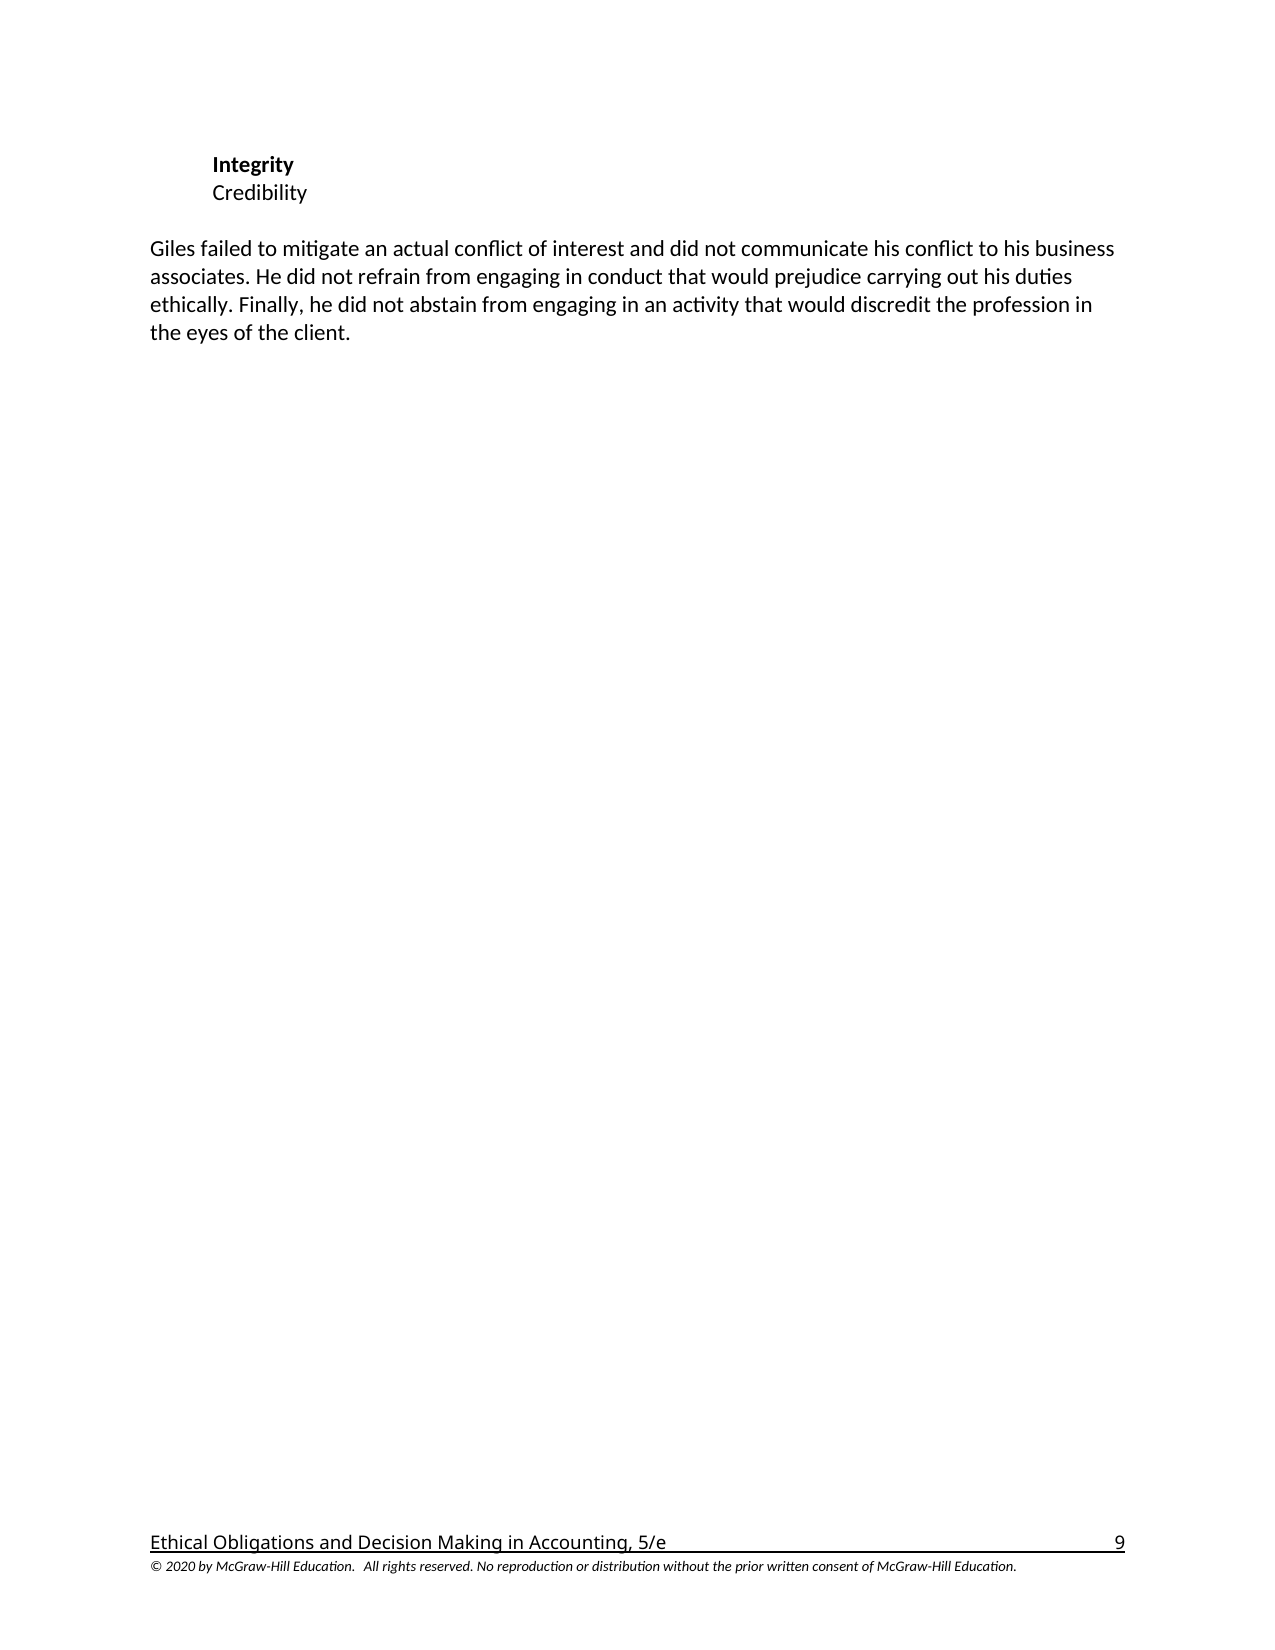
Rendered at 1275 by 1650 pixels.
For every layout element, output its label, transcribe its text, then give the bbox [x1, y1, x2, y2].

text Credibility [212, 178, 1125, 206]
text Giles failed to mitigate an actual conflict of interest and did not communicate his conflict to his business associates. He did not refrain from engaging in conduct that would prejudice carrying out his duties ethically. Finally, he did not abstain from engaging in an activity that would discredit the profession in the eyes of the client. [150, 234, 1125, 346]
text Integrity [212, 150, 1125, 178]
